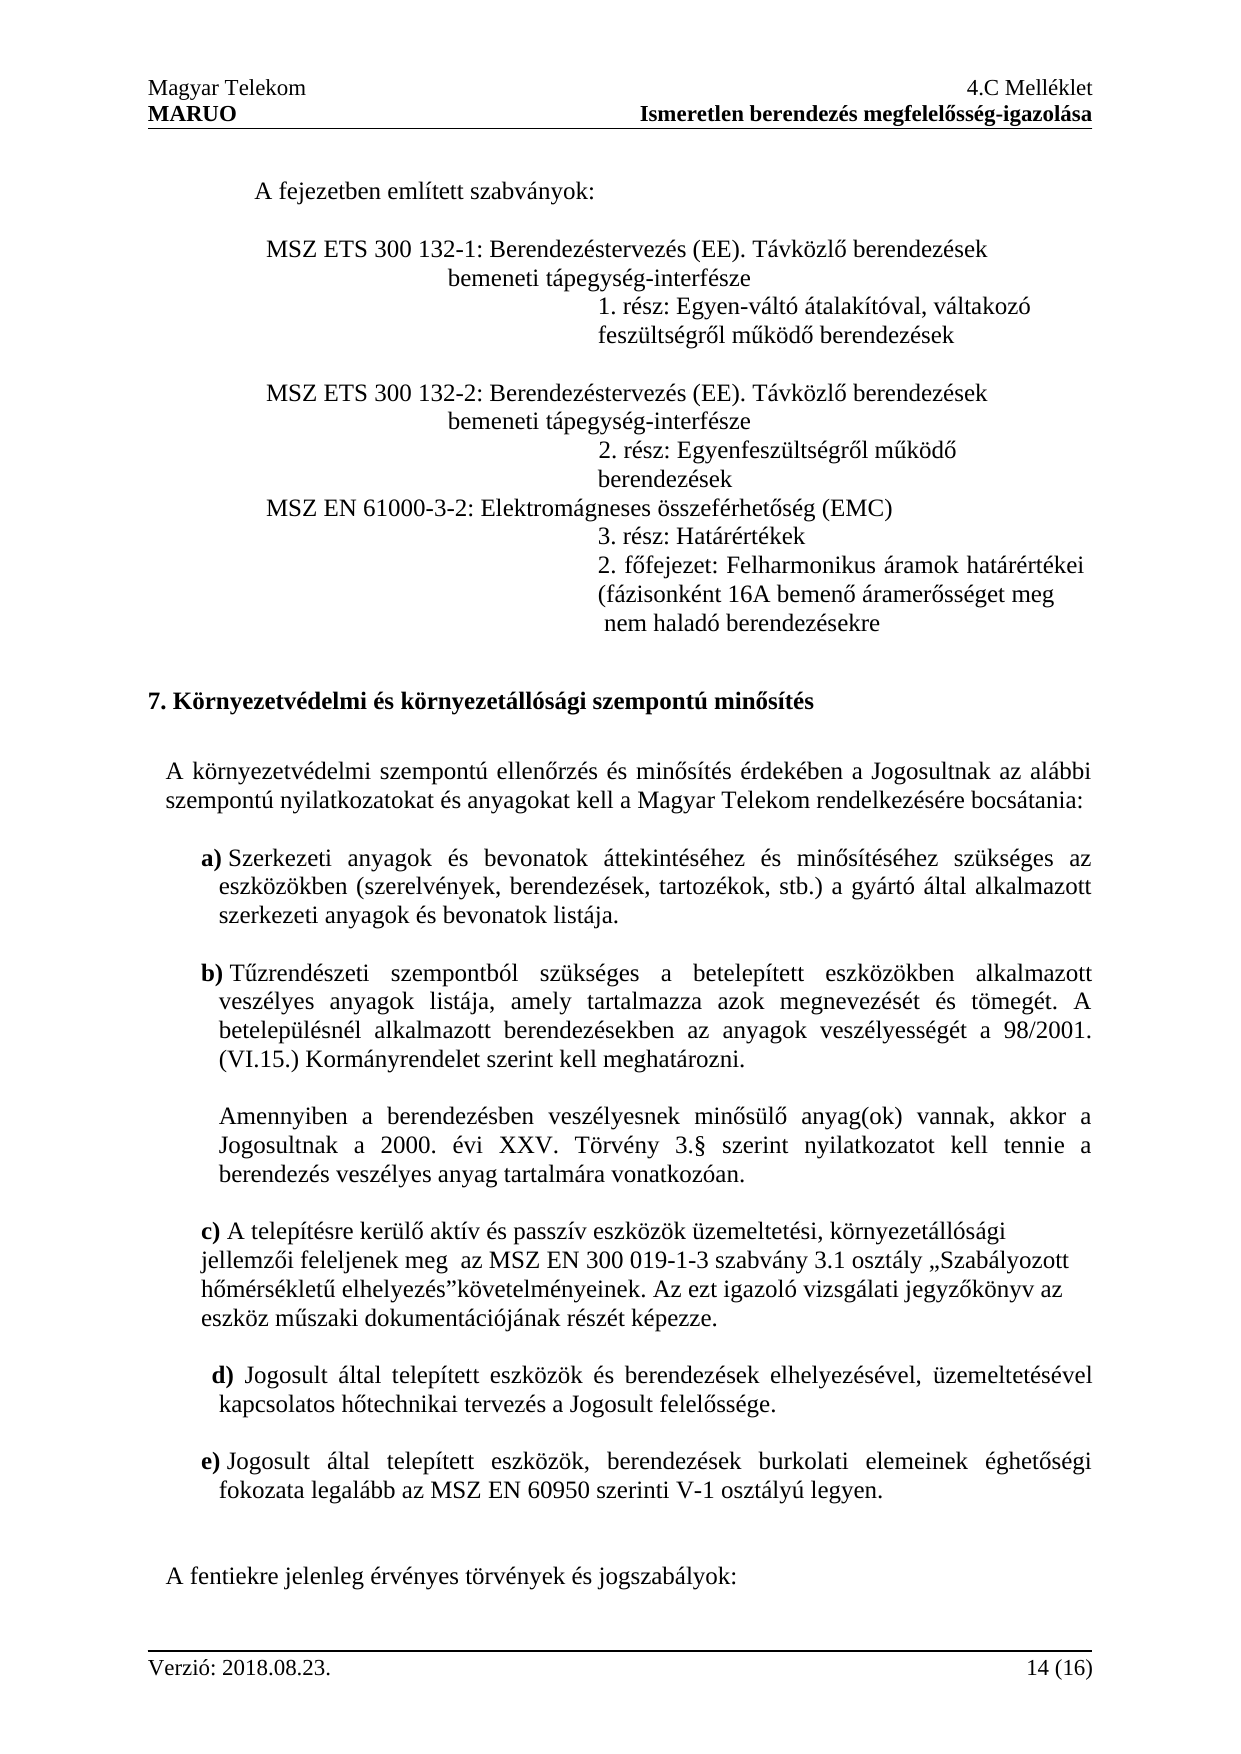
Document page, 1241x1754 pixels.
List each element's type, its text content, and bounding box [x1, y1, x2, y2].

text MSZ ETS 300 132-1: Berendezéstervezés (EE). Távközlő berendezések bemeneti tápegység-interfésze [266, 234, 1092, 291]
text a) Szerkezeti anyagok és bevonatok áttekintéséhez és minősítéséhez szükséges az eszközökben (szerelvények, berendezések, tartozékok, stb.) a gyártó által alkalmazott szerkezeti anyagok és bevonatok listája. [201, 843, 1092, 929]
text MSZ ETS 300 132-2: Berendezéstervezés (EE). Távközlő berendezések bemeneti tápegység-interfésze [266, 378, 1092, 435]
text nem haladó berendezésekre [566, 608, 1092, 636]
text c) A telepítésre kerülő aktív és passzív eszközök üzemeltetési, környezetállósági jellemzői feleljenek meg az MSZ EN 300 019-1-3 szabvány 3.1 osztály „Szabályozott hőmérsékletű elhelyezés”követelményeinek. Az ezt igazoló vizsgálati jegyzőkönyv az eszköz műszaki dokumentációjának részét képezze. [201, 1216, 1092, 1331]
text A fejezetben említett szabványok: [254, 148, 1092, 205]
text 1. rész: Egyen-váltó átalakítóval, váltakozó feszültségről működő berendezések [266, 291, 1092, 349]
text 3. rész: Határértékek [272, 521, 1092, 550]
text A fentiekre jelenleg érvényes törvények és jogszabályok: [148, 1533, 1092, 1590]
text Amennyiben a berendezésben veszélyesnek minősülő anyag(ok) vannak, akkor a Jogosultnak a 2000. évi XXV. Törvény 3.§ szerint nyilatkozatot kell tennie a berendezés veszélyes anyag tartalmára vonatkozóan. [201, 1073, 1092, 1188]
subtitle 7. Környezetvédelmi és környezetállósági szempontú minősítés [148, 686, 1092, 715]
text 2. főfejezet: Felharmonikus áramok határértékei (fázisonként 16A bemenő áramerősséget meg [266, 550, 1092, 608]
text b) Tűzrendészeti szempontból szükséges a betelepített eszközökben alkalmazott veszélyes anyagok listája, amely tartalmazza azok megnevezését és tömegét. A betelepülésnél alkalmazott berendezésekben az anyagok veszélyességét a 98/2001. (VI.15.) Kormányrendelet szerint kell meghatározni. [201, 958, 1092, 1073]
text e) Jogosult által telepített eszközök, berendezések burkolati elemeinek éghetőségi fokozata legalább az MSZ EN 60950 szerinti V-1 osztályú legyen. [201, 1446, 1092, 1504]
text 2. rész: Egyenfeszültségről működő berendezések [598, 435, 1092, 493]
text d) Jogosult által telepített eszközök és berendezések elhelyezésével, üzemeltetésével kapcsolatos hőtechnikai tervezés a Jogosult felelőssége. [201, 1360, 1092, 1418]
text A környezetvédelmi szempontú ellenőrzés és minősítés érdekében a Jogosultnak az alábbi szempontú nyilatkozatokat és anyagokat kell a Magyar Telekom rendelkezésére bocsátania: [148, 728, 1092, 814]
text MSZ EN 61000-3-2: Elektromágneses összeférhetőség (EMC) [266, 493, 1092, 521]
